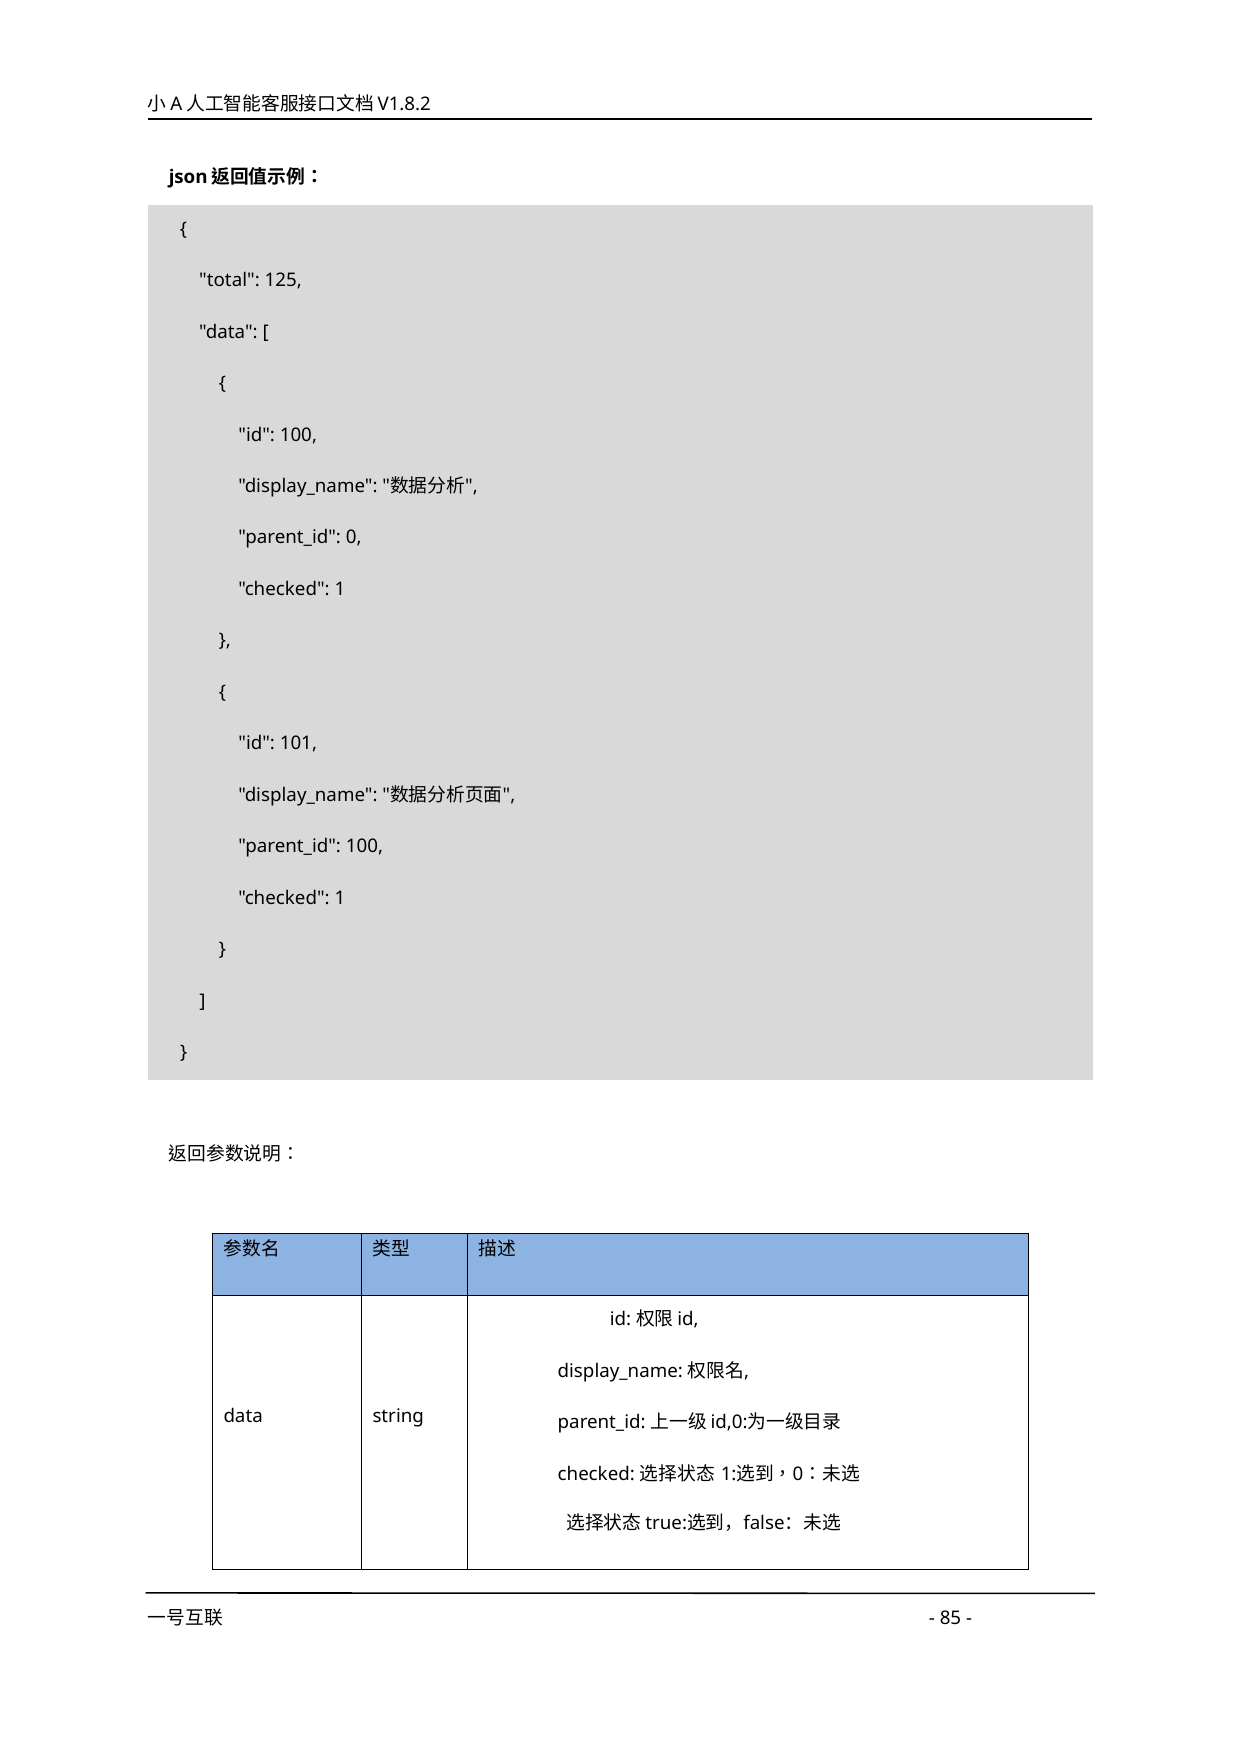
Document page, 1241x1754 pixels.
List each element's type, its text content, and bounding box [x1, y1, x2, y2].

table_cell data [213, 1296, 361, 1569]
table_header 描述 [468, 1234, 1028, 1295]
table_cell id: 权限id, display_name: 权限名, parent_id: 上一级id,0:为一级目录 checked: 选择状态 1:选到，0：未选 选择状态 true:选到，false：未选 [468, 1296, 1028, 1569]
text json返回值示例： [148, 160, 1092, 193]
text 返回参数说明： [148, 1138, 1092, 1170]
table_header { "total": 125, "data": [ { "id": 100, "display_name": "数据分析", "parent_id": 0, "checked": 1 }, { "id": 101, "display_name": "数据分析页面", "parent_id": 100, "checked": 1 } ] } [148, 205, 1093, 1080]
table_header 类型 [362, 1234, 467, 1295]
table_header 参数名 [213, 1234, 361, 1295]
table_cell string [362, 1296, 467, 1569]
